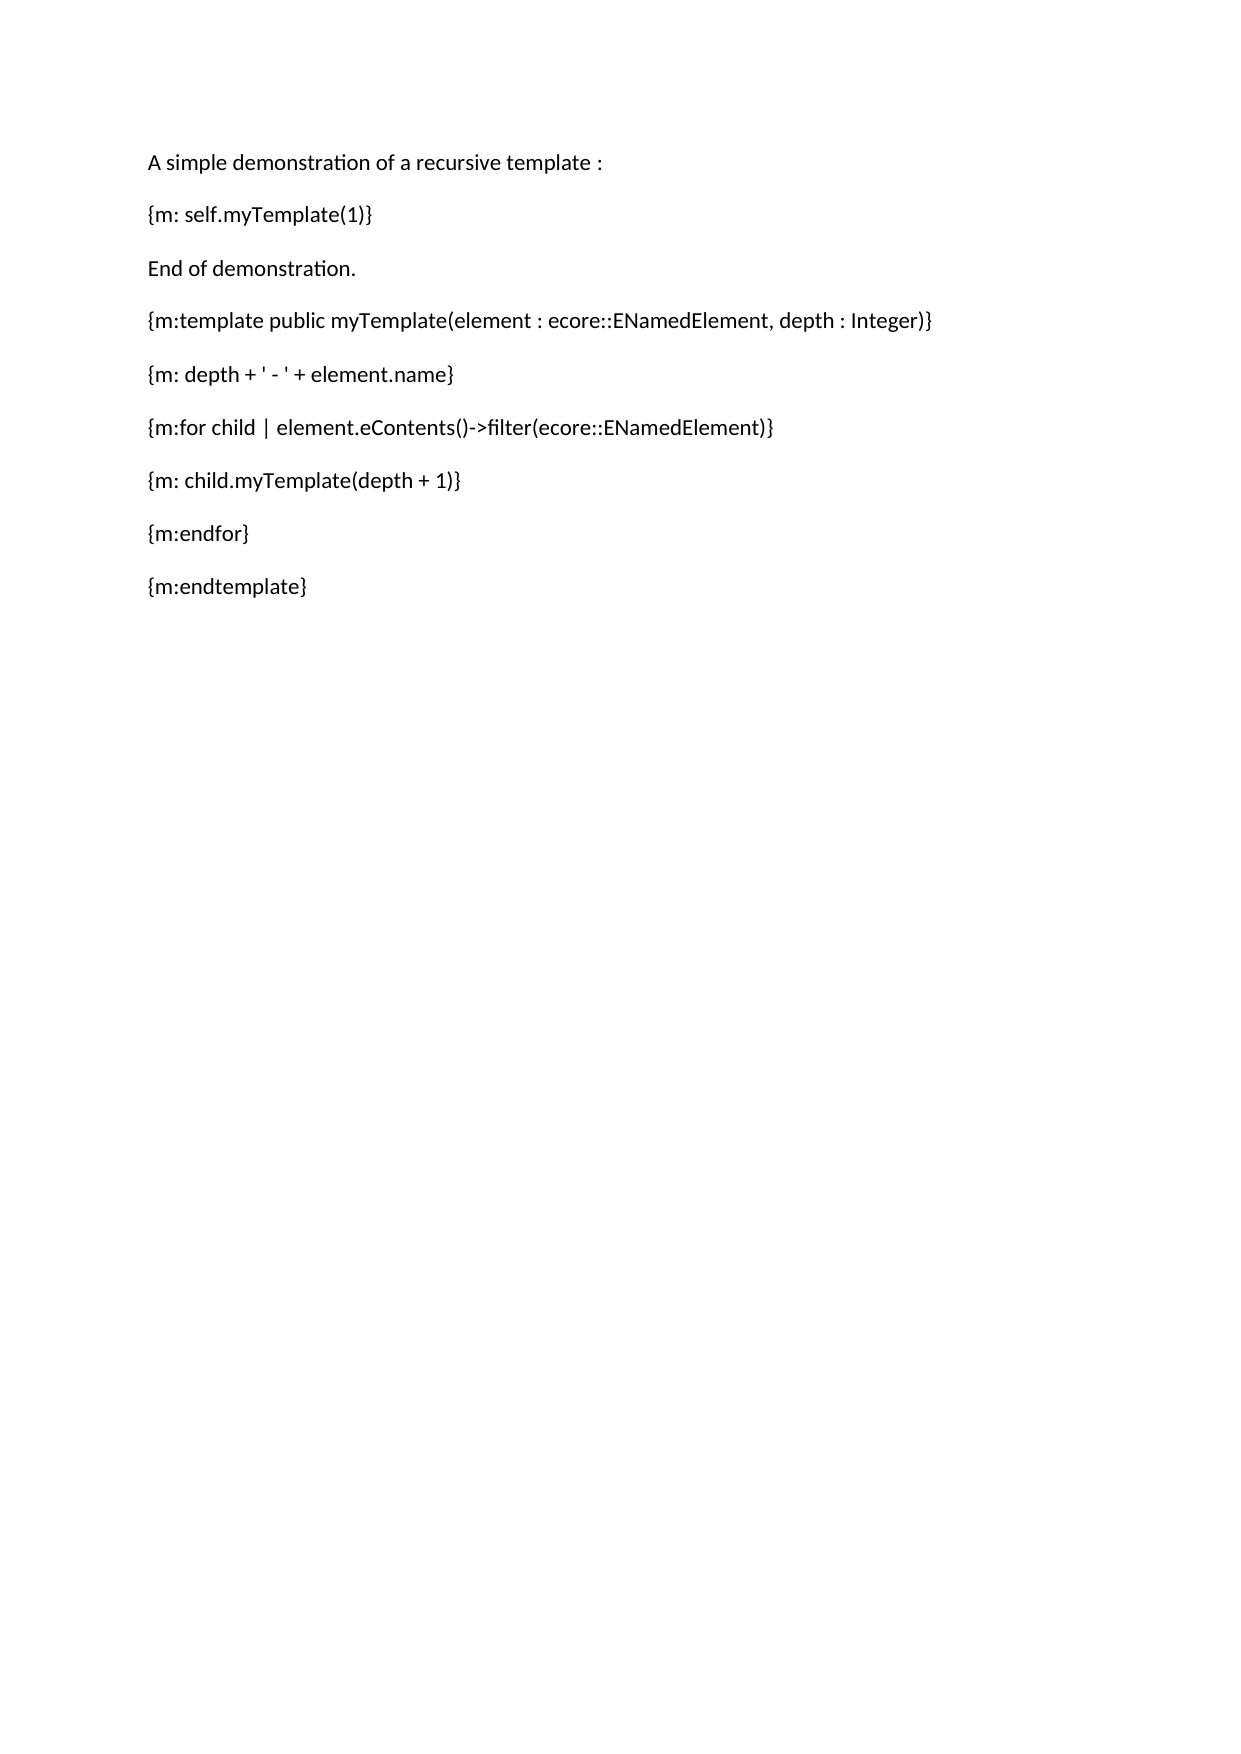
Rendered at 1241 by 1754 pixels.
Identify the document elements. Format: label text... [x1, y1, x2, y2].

text {m: self.myTemplate(1)} [148, 201, 1093, 229]
text {m:template public myTemplate(element : ecore::ENamedElement, depth : Integer)} [148, 307, 1093, 335]
text End of demonstration. [148, 254, 1093, 282]
text A simple demonstration of a recursive template : [148, 148, 1093, 176]
text {m: depth + ' - ' + element.name} [148, 360, 1093, 388]
text {m:for child | element.eContents()->filter(ecore::ENamedElement)} [148, 413, 1093, 441]
text {m: child.myTemplate(depth + 1)} [148, 466, 1093, 494]
text {m:endtemplate} [148, 572, 1093, 600]
text {m:endfor} [148, 519, 1093, 547]
